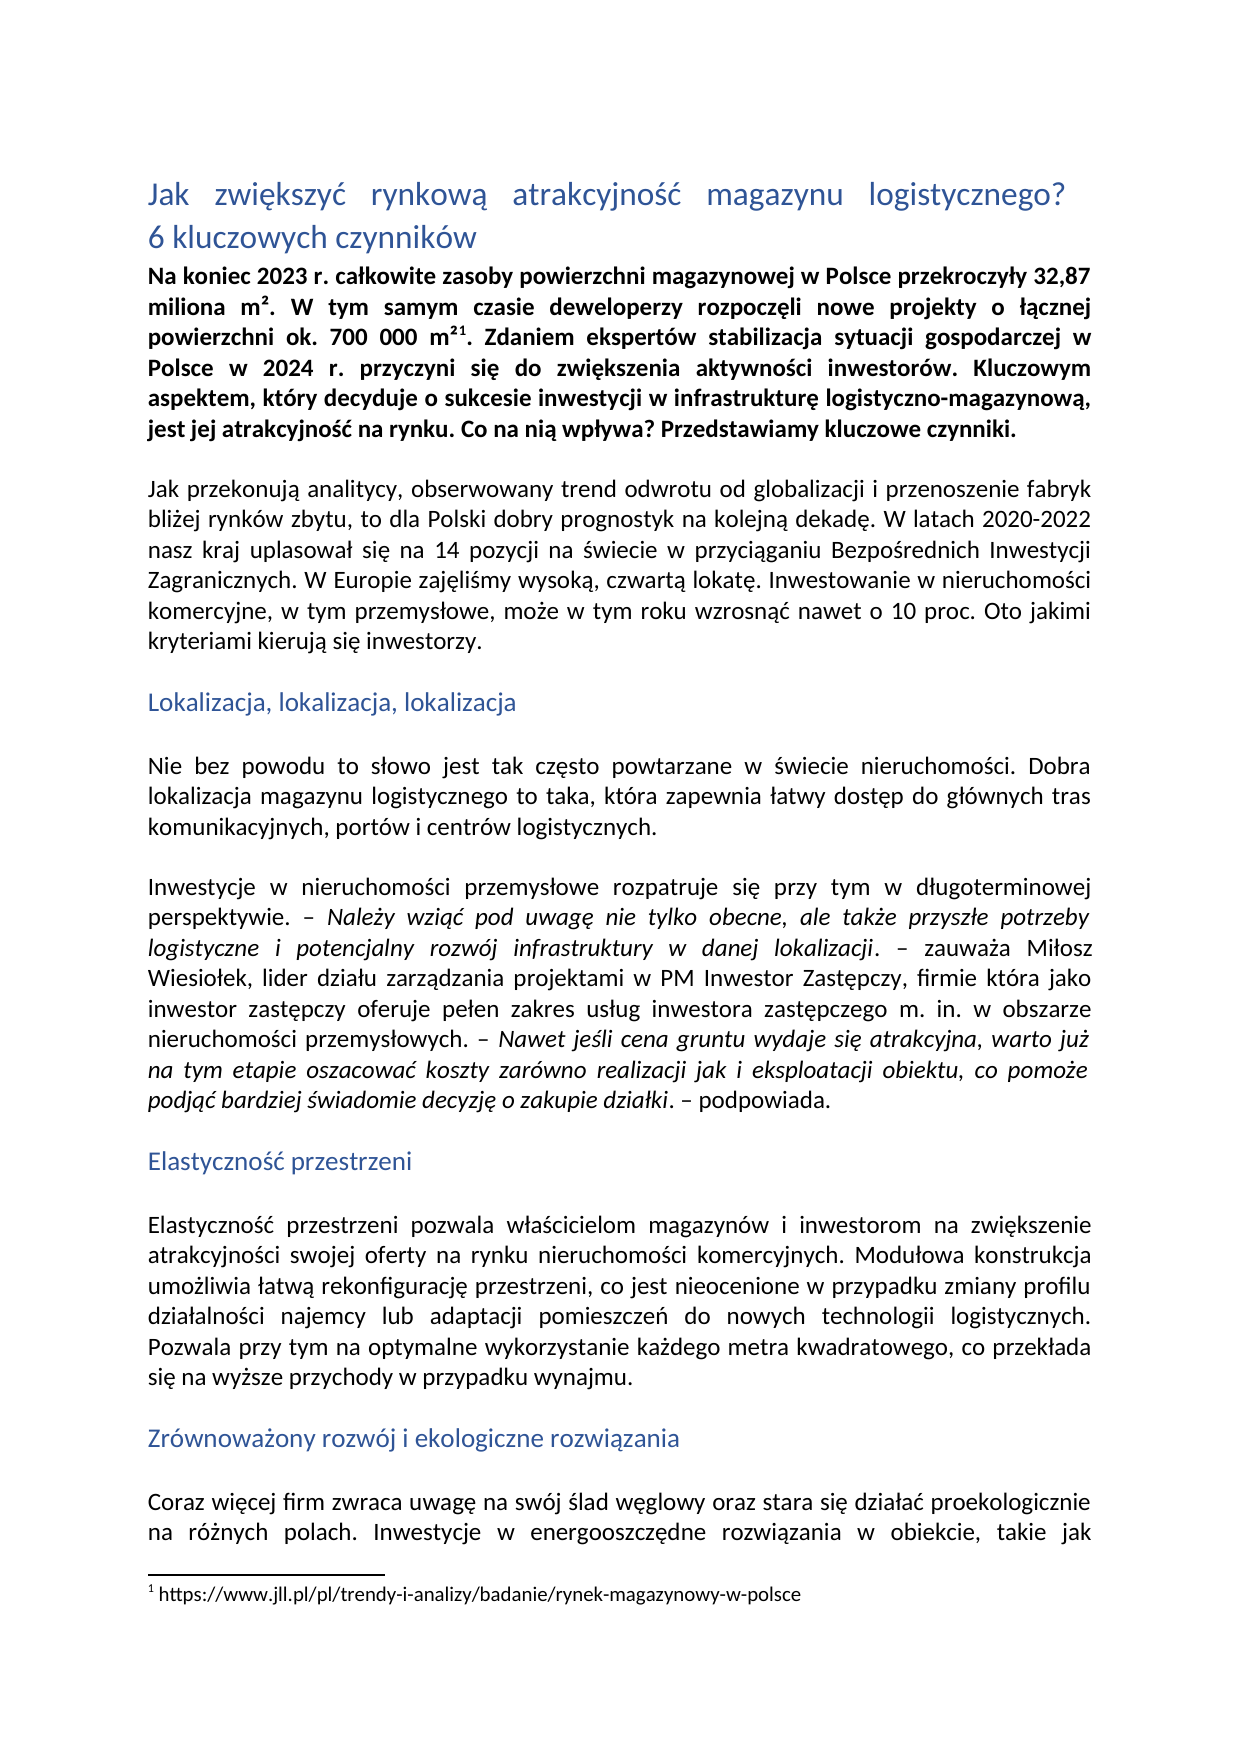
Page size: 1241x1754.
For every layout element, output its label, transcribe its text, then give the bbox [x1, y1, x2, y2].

text Na koniec 2023 r. całkowite zasoby powierzchni magazynowej w Polsce przekroczyły 32,87 miliona m². W tym samym czasie deweloperzy rozpoczęli nowe projekty o łącznej powierzchni ok. 700 000 m². Zdaniem ekspertów stabilizacja sytuacji gospodarczej w Polsce w 2024 r. przyczyni się do zwiększenia aktywności inwestorów. Kluczowym aspektem, który decyduje o sukcesie inwestycji w infrastrukturę logistyczno-magazynową, jest jej atrakcyjność na rynku. Co na nią wpływa? Przedstawiamy kluczowe czynniki. [148, 261, 1093, 444]
text Jak przekonują analitycy, obserwowany trend odwrotu od globalizacji i przenoszenie fabryk bliżej rynków zbytu, to dla Polski dobry prognostyk na kolejną dekadę. W latach 2020-2022 nasz kraj uplasował się na 14 pozycji na świecie w przyciąganiu Bezpośrednich Inwestycji Zagranicznych. W Europie zajęliśmy wysoką, czwartą lokatę. Inwestowanie w nieruchomości komercyjne, w tym przemysłowe, może w tym roku wzrosnąć nawet o 10 proc. Oto jakimi kryteriami kierują się inwestorzy. [148, 473, 1093, 656]
subtitle Zrównoważony rozwój i ekologiczne rozwiązania [148, 1421, 1093, 1454]
text Nie bez powodu to słowo jest tak często powtarzane w świecie nieruchomości. Dobra lokalizacja magazynu logistycznego to taka, która zapewnia łatwy dostęp do głównych tras komunikacyjnych, portów i centrów logistycznych. [148, 750, 1093, 841]
subtitle Lokalizacja, lokalizacja, lokalizacja [148, 685, 1093, 718]
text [148, 1486, 1093, 1547]
text Inwestycje w nieruchomości przemysłowe rozpatruje się przy tym w długoterminowej perspektywie. – Należy wziąć pod uwagę nie tylko obecne, ale także przyszłe potrzeby logistyczne i potencjalny rozwój infrastruktury w danej lokalizacji. – zauważa Miłosz Wiesiołek, lider działu zarządzania projektami w PM Inwestor Zastępczy, firmie która jako inwestor zastępczy oferuje pełen zakres usług inwestora zastępczego m. in. w obszarze nieruchomości przemysłowych. – Nawet jeśli cena gruntu wydaje się atrakcyjna, warto już na tym etapie oszacować koszty zarówno realizacji jak i eksploatacji obiektu, co pomoże podjąć bardziej świadomie decyzję o zakupie działki. – podpowiada. [148, 871, 1093, 1115]
text Elastyczność przestrzeni pozwala właścicielom magazynów i inwestorom na zwiększenie atrakcyjności swojej oferty na rynku nieruchomości komercyjnych. Modułowa konstrukcja umożliwia łatwą rekonfigurację przestrzeni, co jest nieocenione w przypadku zmiany profilu działalności najemcy lub adaptacji pomieszczeń do nowych technologii logistycznych. Pozwala przy tym na optymalne wykorzystanie każdego metra kwadratowego, co przekłada się na wyższe przychody w przypadku wynajmu. [148, 1209, 1093, 1392]
subtitle Elastyczność przestrzeni [148, 1144, 1093, 1177]
subtitle Jak zwiększyć rynkową atrakcyjność magazynu logistycznego? 6 kluczowych czynników [148, 173, 1093, 257]
